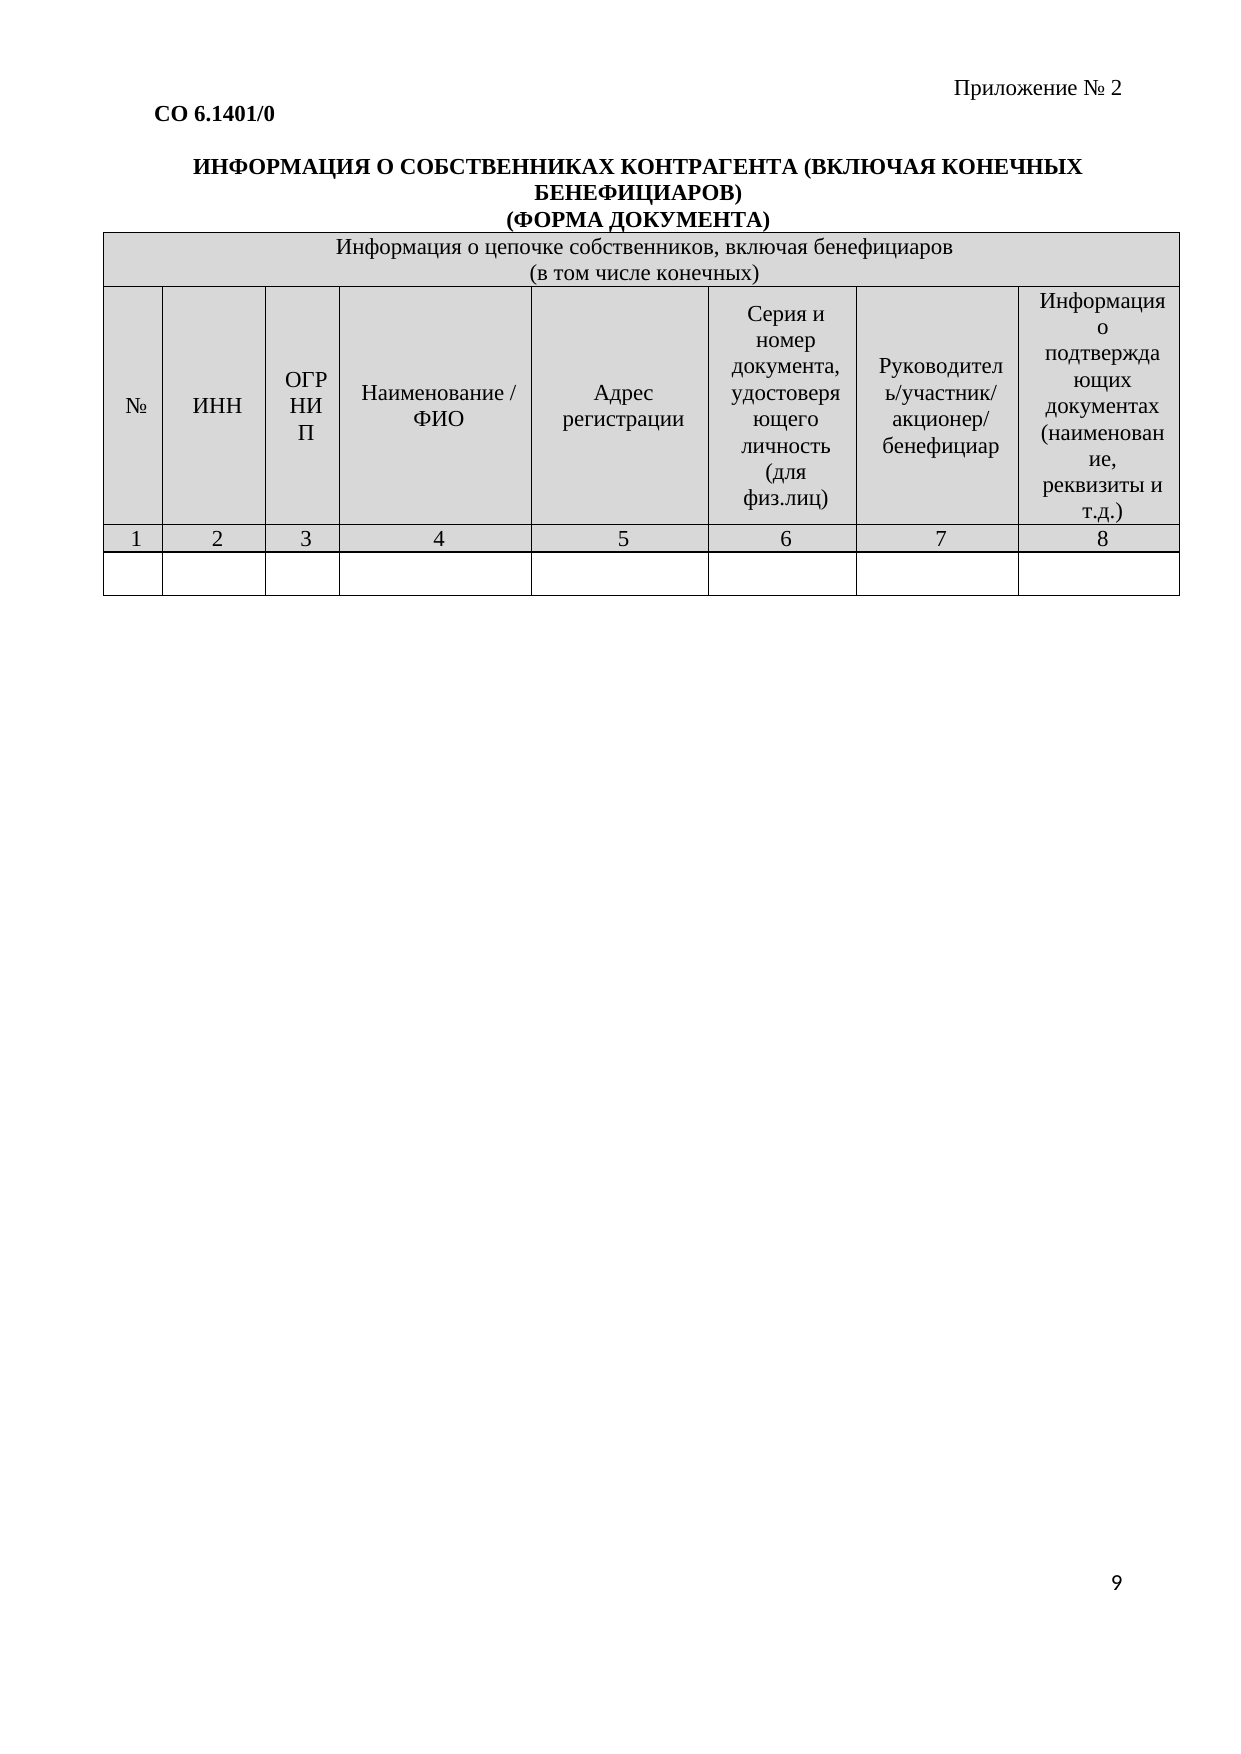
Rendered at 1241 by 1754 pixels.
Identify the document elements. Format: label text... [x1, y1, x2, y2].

table_cell Руководитель/участник/акционер/бенефициар [857, 287, 1018, 524]
table_cell ОГРНИП [266, 287, 339, 524]
table_cell [1019, 553, 1179, 595]
text СО 6.1401/0 [154, 100, 1122, 127]
table_cell 6 [709, 525, 856, 551]
table_cell Серия и номер документа, удостоверяющего личность (для физ.лиц) [709, 287, 856, 524]
table_cell Информация о подтверждающих документах (наименование, реквизиты и т.д.) [1019, 287, 1179, 524]
table_cell [104, 553, 162, 595]
table_cell Адрес регистрации [532, 287, 708, 524]
table_cell 4 [340, 525, 531, 551]
table_cell 3 [266, 525, 339, 551]
table_cell [532, 553, 708, 595]
table_cell 7 [857, 525, 1018, 551]
text Информация о собственниках контрагента (включая конечных бенефициаров) [154, 153, 1122, 206]
table_cell [709, 553, 856, 595]
table_cell 1 [104, 525, 162, 551]
table_cell ИНН [163, 287, 265, 524]
table_cell Наименование / ФИО [340, 287, 531, 524]
table_cell [340, 553, 531, 595]
table_cell 2 [163, 525, 265, 551]
table_cell 8 [1019, 525, 1179, 551]
table_cell [163, 553, 265, 595]
table_cell 5 [532, 525, 708, 551]
table_header Информация о цепочке собственников, включая бенефициаров (в том числе конечных) [104, 233, 1179, 286]
text Приложение № 2 [154, 74, 1122, 100]
text (ФОРМА ДОКУМЕНТА) [154, 206, 1122, 232]
table_cell [266, 553, 339, 595]
table_cell № [104, 287, 162, 524]
table_cell [857, 553, 1018, 595]
